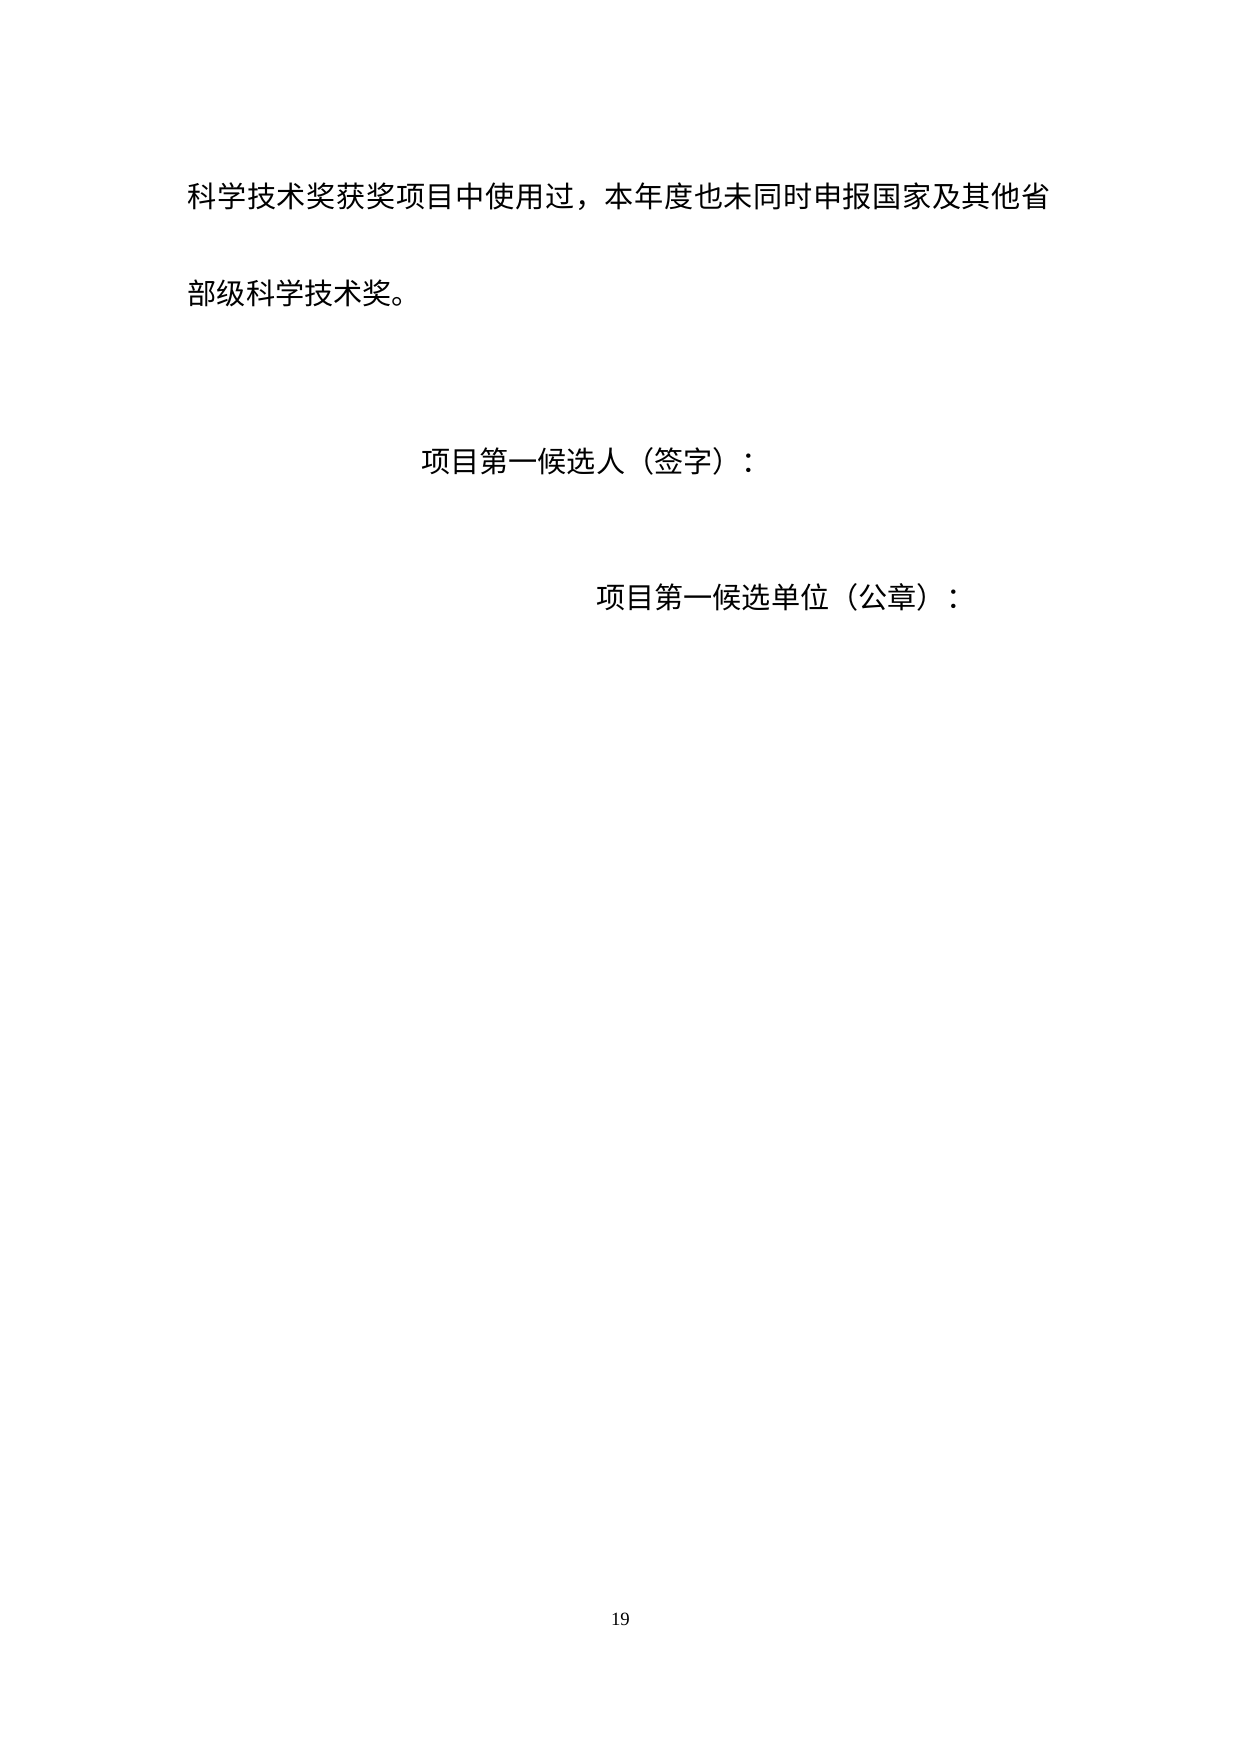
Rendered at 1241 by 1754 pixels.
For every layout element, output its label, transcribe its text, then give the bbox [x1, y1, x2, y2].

text 项目第一候选人（签字）： [187, 427, 1053, 492]
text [187, 162, 1053, 324]
text 项目第一候选单位（公章）： [187, 563, 1053, 628]
